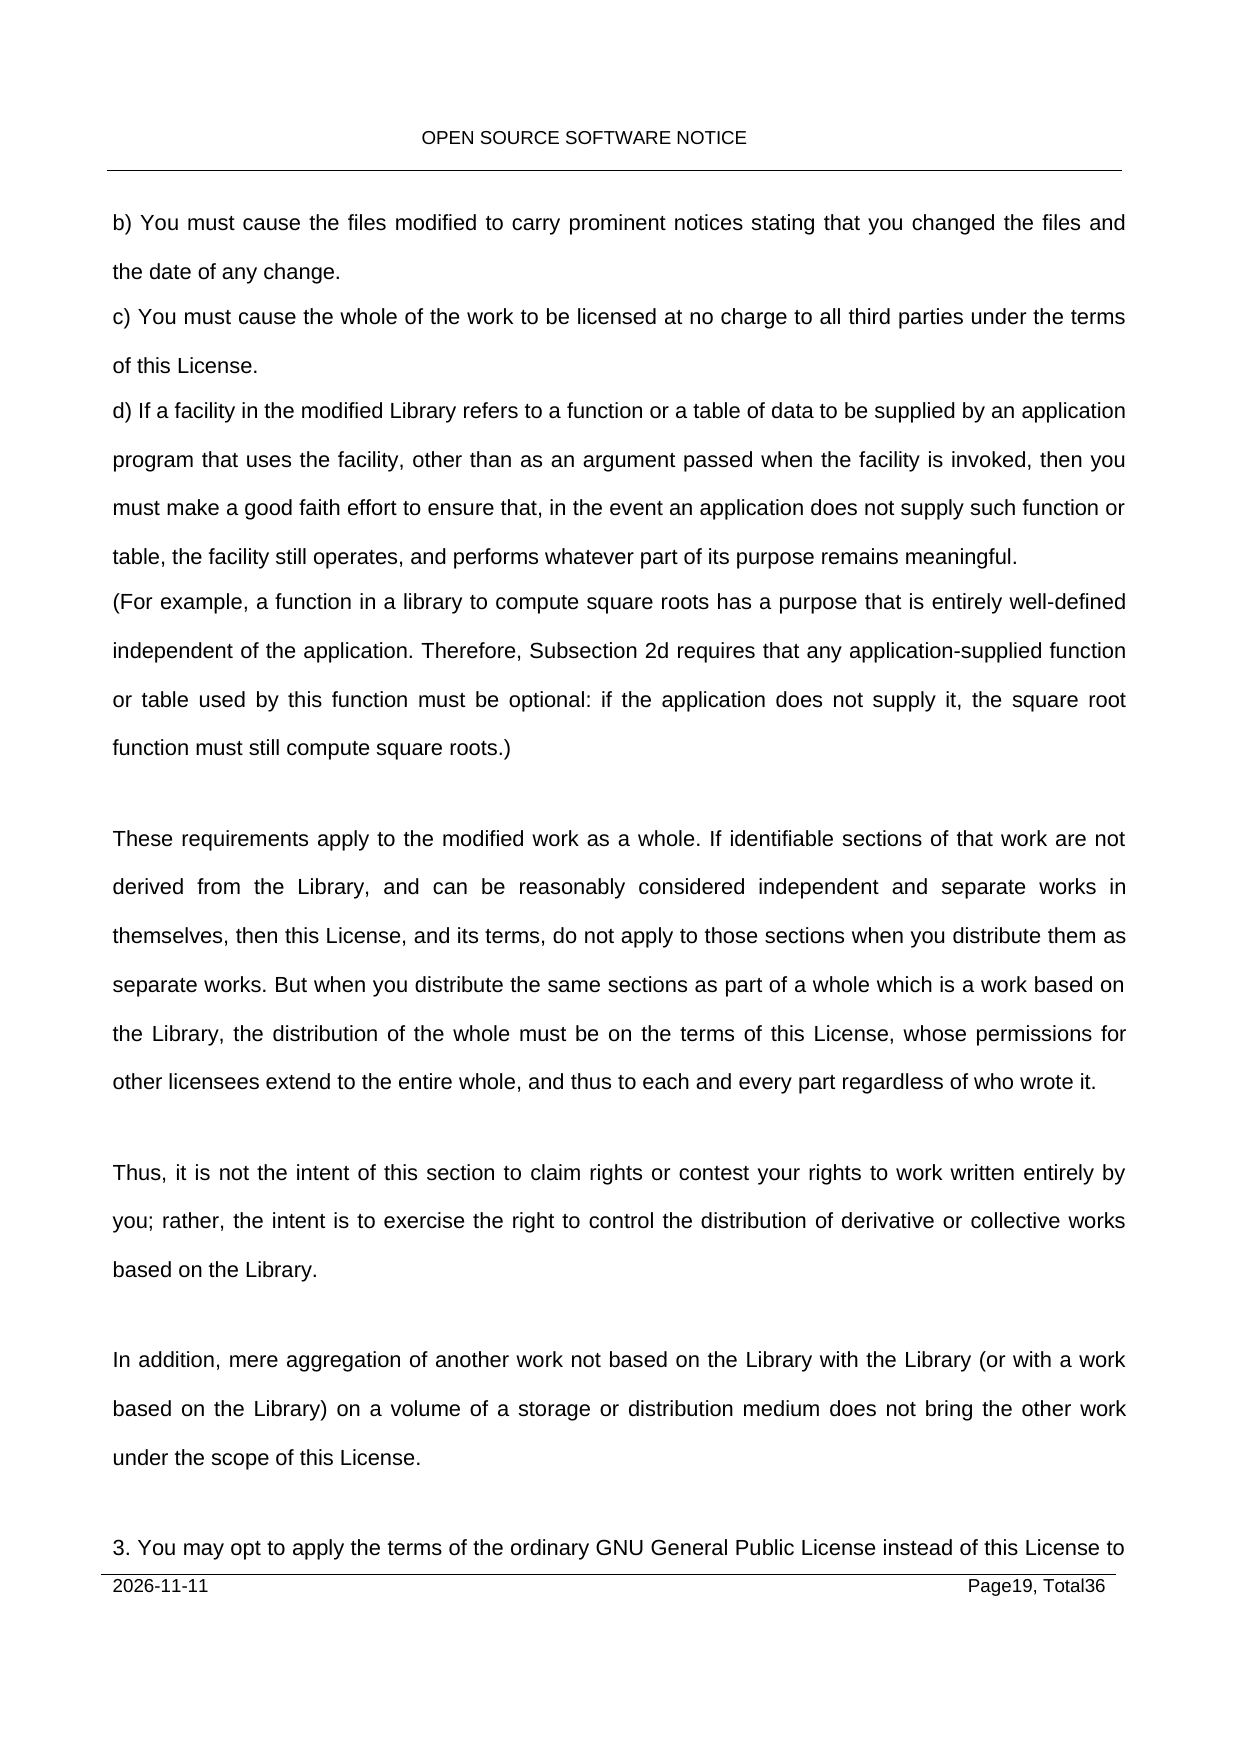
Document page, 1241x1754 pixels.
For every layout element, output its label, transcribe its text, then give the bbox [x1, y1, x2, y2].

text d) If a facility in the modified Library refers to a function or a table of data to be supplied by an application program that uses the facility, other than as an argument passed when the facility is invoked, then you must make a good faith effort to ensure that, in the event an application does not supply such function or table, the facility still operates, and performs whatever part of its purpose remains meaningful. [112, 394, 1128, 573]
text (For example, a function in a library to compute square roots has a purpose that is entirely well-defined independent of the application. Therefore, Subsection 2d requires that any application-supplied function or table used by this function must be optional: if the application does not supply it, the square root function must still compute square roots.) [112, 585, 1128, 764]
text c) You must cause the whole of the work to be licensed at no charge to all third parties under the terms of this License. [112, 300, 1128, 381]
text In addition, mere aggregation of another work not based on the Library with the Library (or with a work based on the Library) on a volume of a storage or distribution medium does not bring the other work under the scope of this License. [112, 1343, 1128, 1473]
text Thus, it is not the intent of this section to claim rights or contest your rights to work written entirely by you; rather, the intent is to exercise the right to control the distribution of derivative or collective works based on the Library. [112, 1156, 1128, 1286]
text b) You must cause the files modified to carry prominent notices stating that you changed the files and the date of any change. [112, 206, 1128, 288]
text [112, 1531, 1128, 1564]
text These requirements apply to the modified work as a whole. If identifiable sections of that work are not derived from the Library, and can be reasonably considered independent and separate works in themselves, then this License, and its terms, do not apply to those sections when you distribute them as separate works. But when you distribute the same sections as part of a whole which is a work based on the Library, the distribution of the whole must be on the terms of this License, whose permissions for other licensees extend to the entire whole, and thus to each and every part regardless of who wrote it. [112, 822, 1128, 1098]
